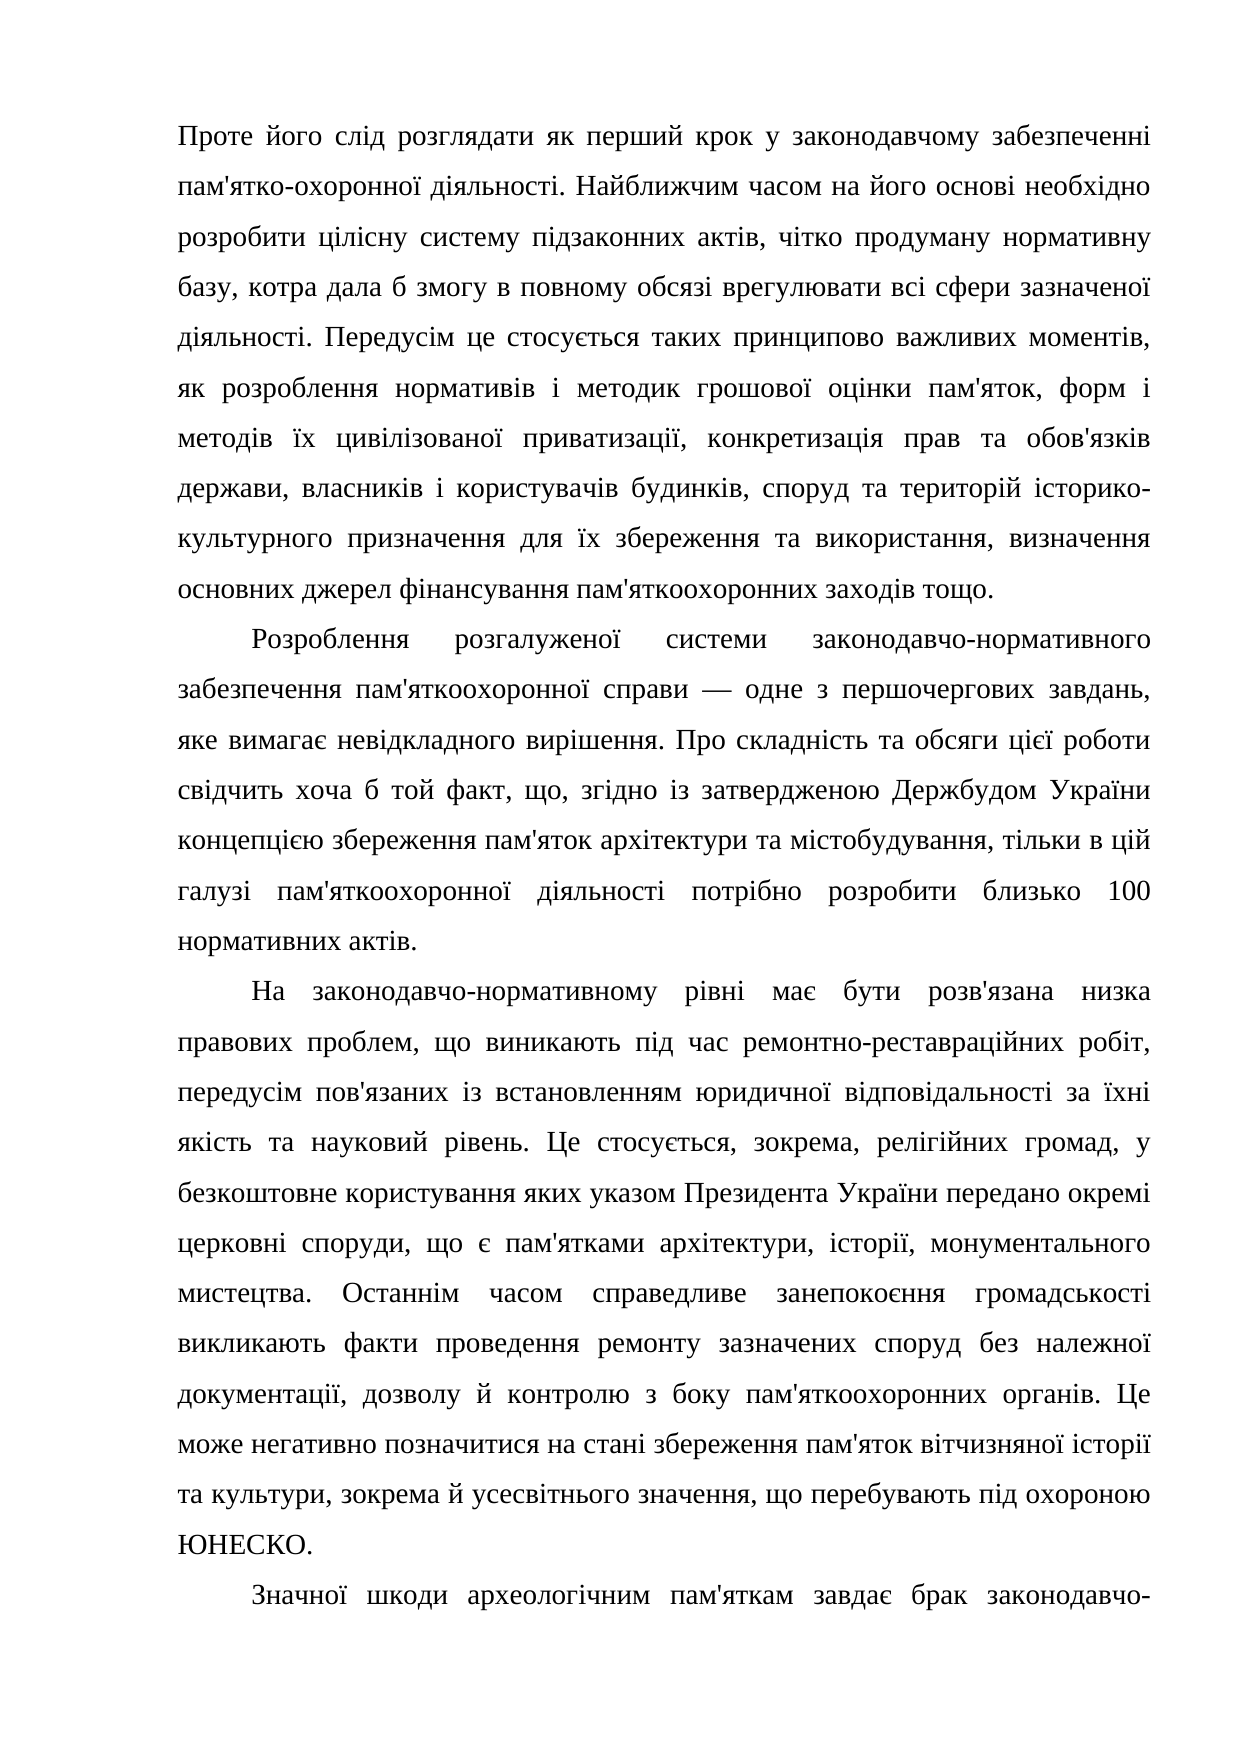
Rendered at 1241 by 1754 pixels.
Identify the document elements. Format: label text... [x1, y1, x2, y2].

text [177, 118, 1152, 604]
text Розроблення розгалуженої системи законодавчо-нормативного забезпечення пам'яткоохоронної справи — одне з першочергових завдань, яке вимагає невідкладного вирішення. Про складність та обсяги цієї роботи свідчить хоча б той факт, що, згідно із затвердженою Держбудом України концепцією збереження пам'яток архітектури та містобудування, тільки в цій галузі пам'яткоохоронної діяльності потрібно розробити близько 100 нормативних актів. [177, 621, 1152, 957]
text На законодавчо-нормативному рівні має бути розв'язана низка правових проблем, що виникають під час ремонтно-реставраційних робіт, передусім пов'язаних із встановленням юридичної відповідальності за їхні якість та науковий рівень. Це стосується, зокрема, релігійних громад, у безкоштовне користування яких указом Президента України передано окремі церковні споруди, що є пам'ятками архітектури, історії, монументального мистецтва. Останнім часом справедливе занепокоєння громадськості викликають факти проведення ремонту зазначених споруд без належної документації, дозволу й контролю з боку пам'яткоохоронних органів. Це може негативно позначитися на стані збереження пам'яток вітчизняної історії та культури, зокрема й усесвітнього значення, що перебувають під охороною ЮНЕСКО. [177, 973, 1152, 1560]
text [177, 1577, 1152, 1611]
